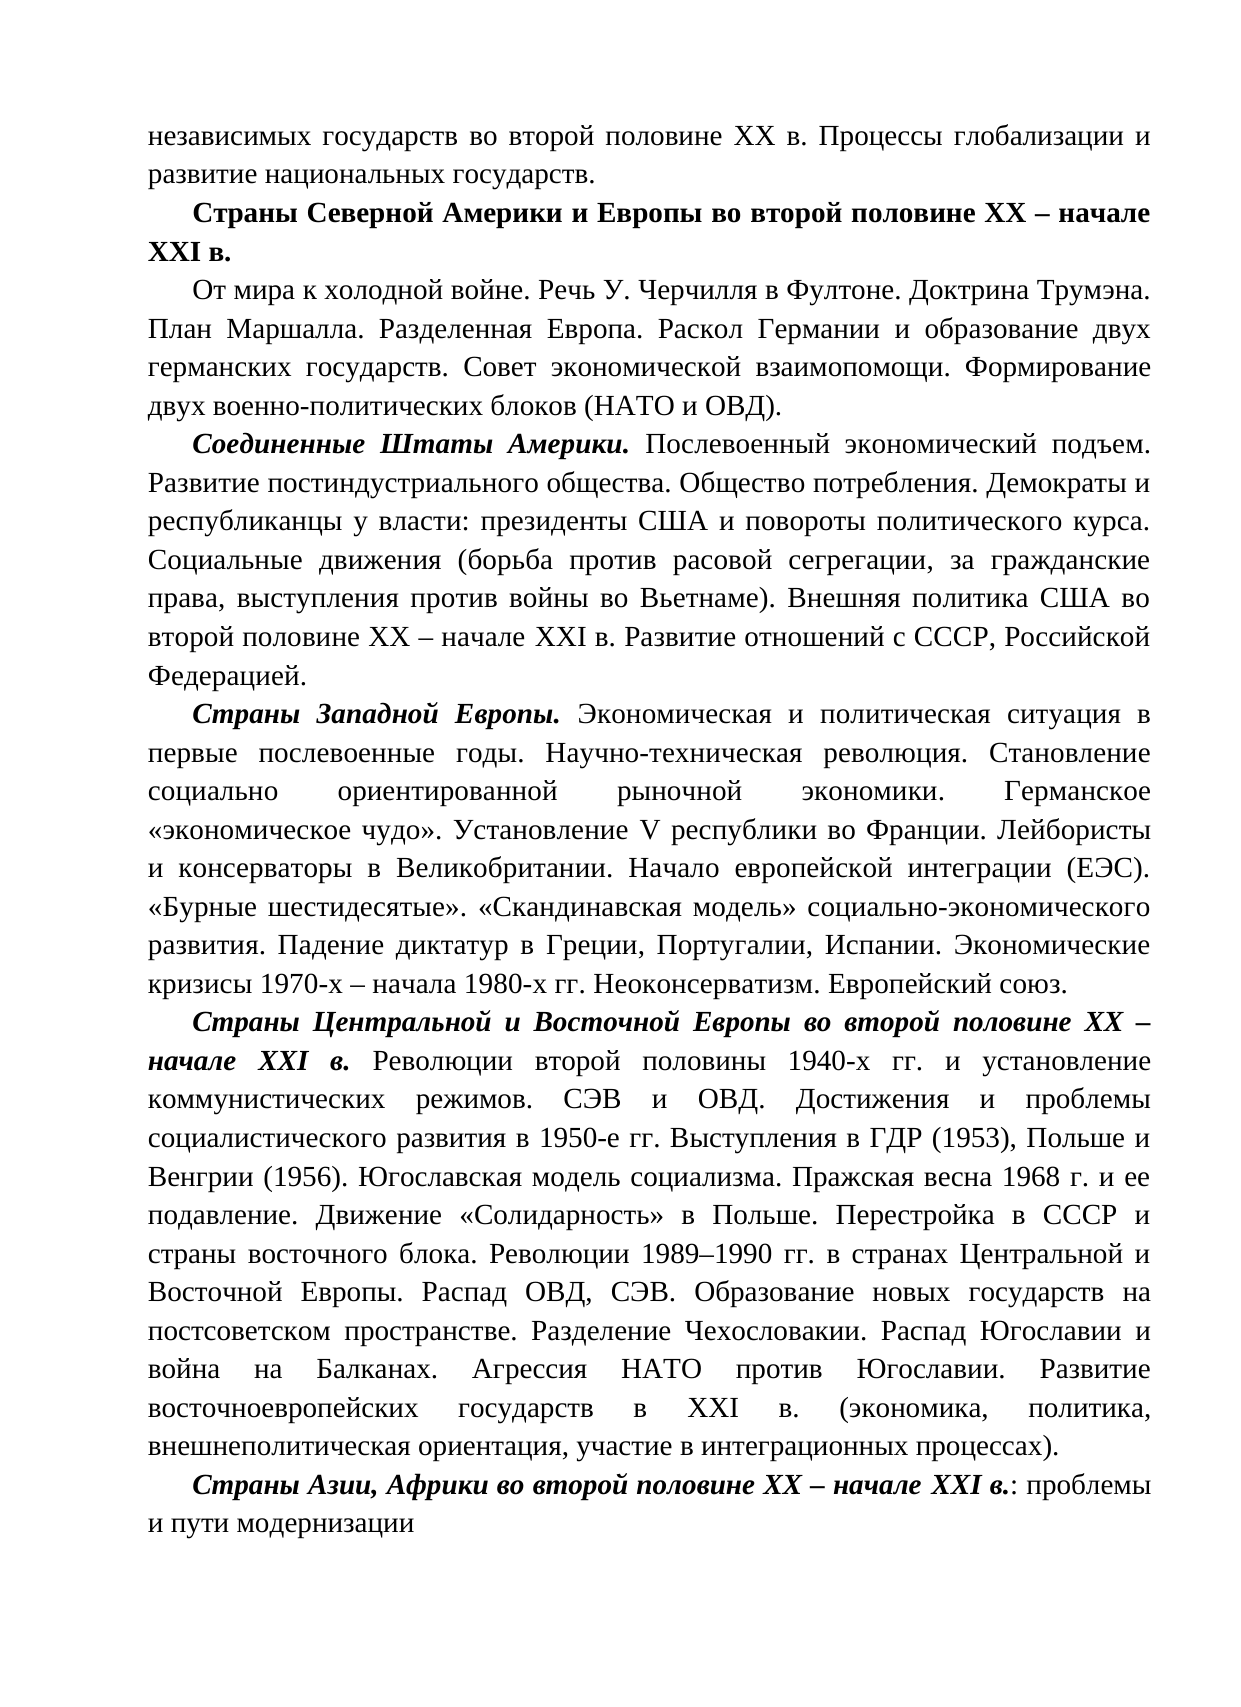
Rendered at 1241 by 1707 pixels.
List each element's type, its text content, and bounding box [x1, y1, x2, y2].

text От мира к холодной войне. Речь У. Черчилля в Фултоне. Доктрина Трумэна. План Маршалла. Разделенная Европа. Раскол Германии и образование двух германских государств. Совет экономической взаимопомощи. Формирование двух военно-политических блоков (НАТО и ОВД). [148, 272, 1152, 421]
text Страны Северной Америки и Европы во второй половине ХХ – начале XXI в. [148, 195, 1152, 267]
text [148, 118, 1152, 190]
text Соединенные Штаты Америки. Послевоенный экономический подъем. Развитие постиндустриального общества. Общество потребления. Демократы и республиканцы у власти: президенты США и повороты политического курса. Социальные движения (борьба против расовой сегрегации, за гражданские права, выступления против войны во Вьетнаме). Внешняя политика США во второй половине ХХ – начале XXI в. Развитие отношений с СССР, Российской Федерацией. [148, 426, 1152, 691]
text Страны Центральной и Восточной Европы во второй половине ХХ – начале XXI в. Революции второй половины 1940-х гг. и установление коммунистических режимов. СЭВ и ОВД. Достижения и проблемы социалистического развития в 1950-е гг. Выступления в ГДР (1953), Польше и Венгрии (1956). Югославская модель социализма. Пражская весна 1968 г. и ее подавление. Движение «Солидарность» в Польше. Перестройка в СССР и страны восточного блока. Революции 1989–1990 гг. в странах Центральной и Восточной Европы. Распад ОВД, СЭВ. Образование новых государств на постсоветском пространстве. Разделение Чехословакии. Распад Югославии и война на Балканах. Агрессия НАТО против Югославии. Развитие восточноевропейских государств в XXI в. (экономика, политика, внешнеполитическая ориентация, участие в интеграционных процессах). [148, 1004, 1152, 1462]
text Страны Западной Европы. Экономическая и политическая ситуация в первые послевоенные годы. Научно-техническая революция. Становление социально ориентированной рыночной экономики. Германское «экономическое чудо». Установление V республики во Франции. Лейбористы и консерваторы в Великобритании. Начало европейской интеграции (ЕЭС). «Бурные шестидесятые». «Скандинавская модель» социально-экономического развития. Падение диктатур в Греции, Португалии, Испании. Экономические кризисы 1970-х – начала 1980-х гг. Неоконсерватизм. Европейский союз. [148, 696, 1152, 999]
text Страны Азии, Африки во второй половине ХХ – начале XXI в.: проблемы и пути модернизации [148, 1467, 1152, 1539]
